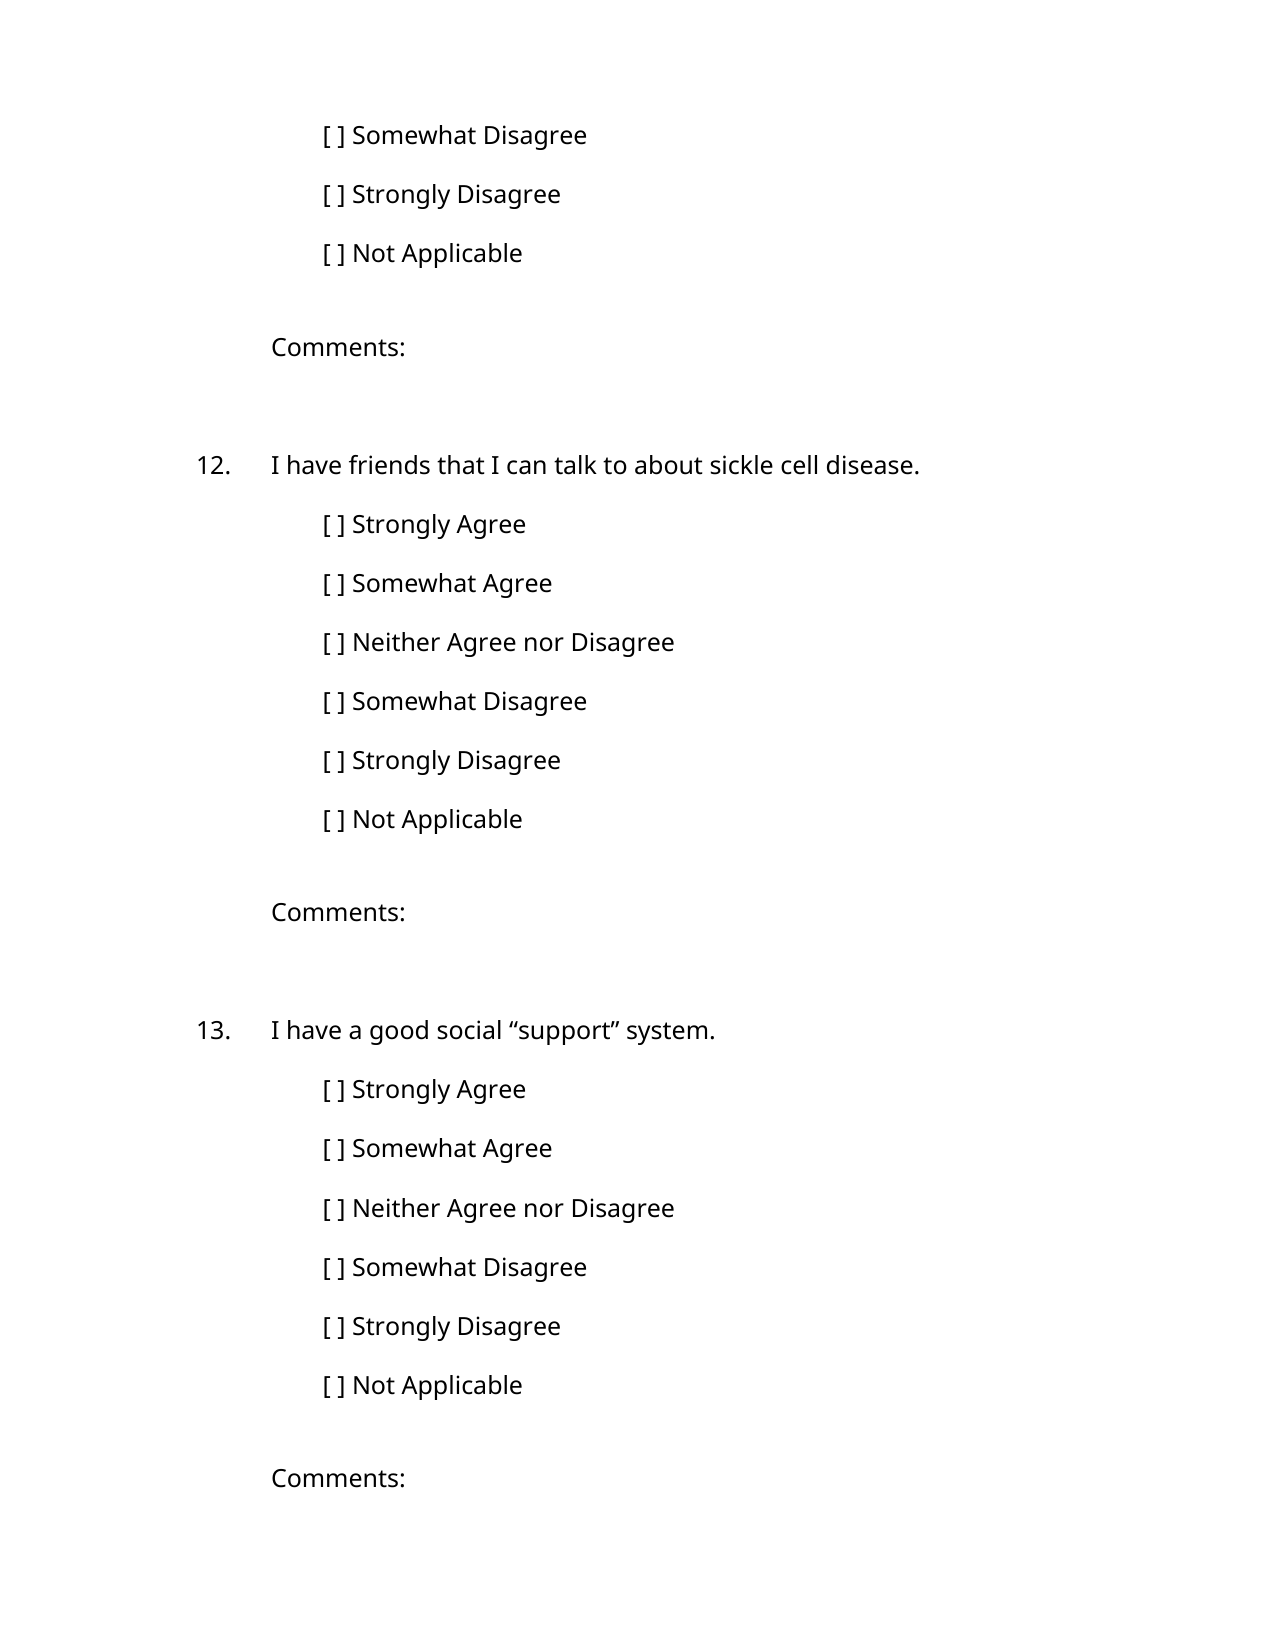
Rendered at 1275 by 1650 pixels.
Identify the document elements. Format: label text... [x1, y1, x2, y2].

text [ ] Not Applicable [271, 236, 1186, 270]
text Comments: [271, 861, 1186, 929]
text [ ] Somewhat Disagree [271, 684, 1186, 718]
text [ ] Somewhat Disagree [271, 118, 1186, 152]
list I have friends that I can talk to about sickle cell disease. [196, 447, 1186, 481]
text [ ] Not Applicable [271, 1367, 1186, 1401]
text [ ] Strongly Disagree [271, 1308, 1186, 1342]
text [ ] Somewhat Agree [271, 566, 1186, 599]
text [ ] Not Applicable [271, 802, 1186, 836]
text [ ] Neither Agree nor Disagree [271, 624, 1186, 659]
text [ ] Strongly Disagree [271, 177, 1186, 211]
text Comments: [271, 1426, 1186, 1494]
text [ ] Strongly Disagree [271, 743, 1186, 777]
text [ ] Strongly Agree [271, 506, 1186, 541]
text [ ] Somewhat Agree [271, 1131, 1186, 1165]
text [ ] Somewhat Disagree [271, 1249, 1186, 1283]
text [ ] Strongly Agree [271, 1072, 1186, 1106]
list I have a good social “support” system. [196, 1013, 1186, 1047]
text [ ] Neither Agree nor Disagree [271, 1190, 1186, 1224]
text Comments: [271, 295, 1186, 363]
